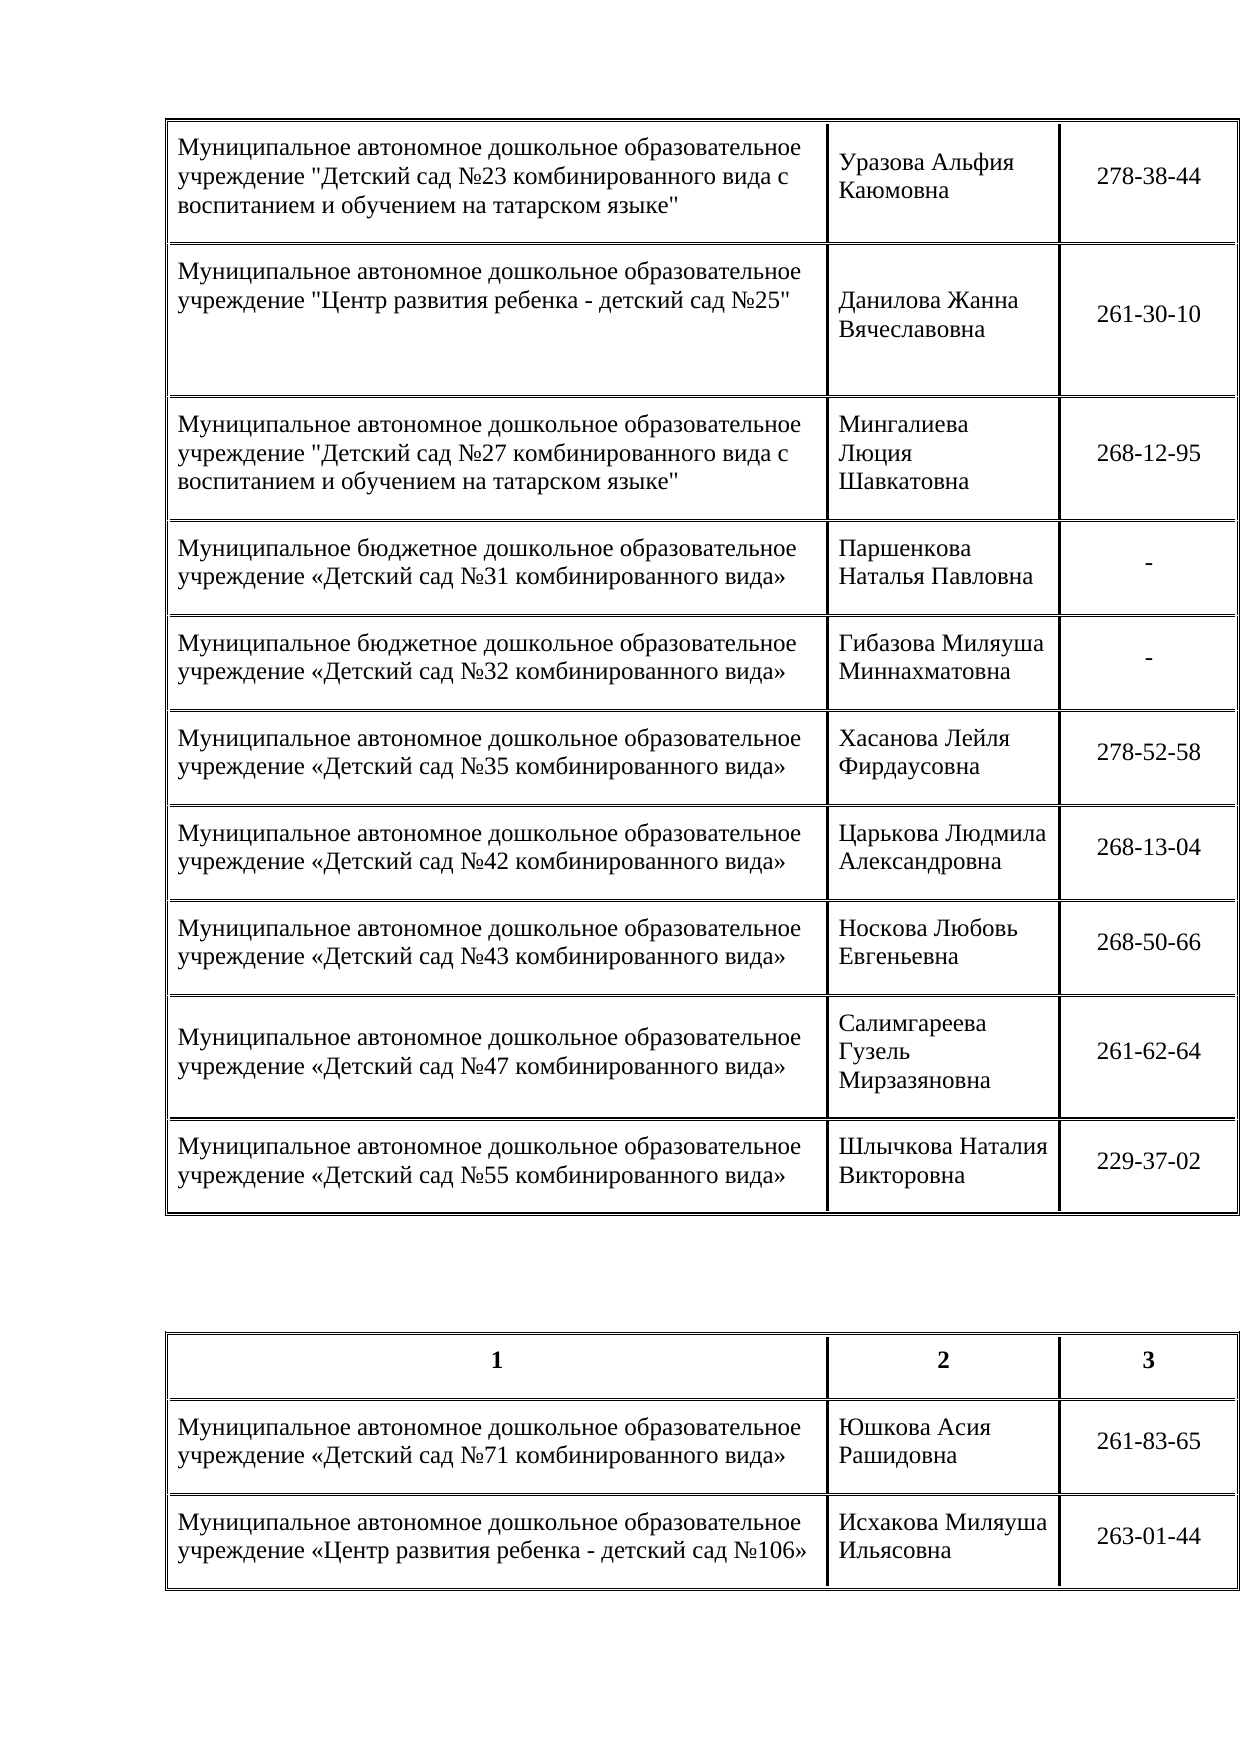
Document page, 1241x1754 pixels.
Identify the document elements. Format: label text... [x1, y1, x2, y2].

table_cell - [1061, 519, 1237, 613]
table_cell 278-38-44 [1059, 122, 1237, 242]
table_cell Хасанова Лейля Фирдаусовна [829, 712, 1058, 803]
table_cell Муниципальное автономное дошкольное образовательное учреждение "Центр развития ребенка - детский сад №25" [166, 242, 827, 395]
table_cell Данилова Жанна Вячеславовна [829, 245, 1058, 395]
table_cell Муниципальное автономное дошкольное образовательное учреждение «Детский сад №71 комбинированного вида» [166, 1398, 827, 1493]
table_cell 268-12-95 [1059, 395, 1238, 518]
table_cell Мингалиева Люция Шавкатовна [829, 398, 1058, 518]
table_cell 261-83-65 [1059, 1398, 1238, 1493]
table_cell Юшкова Асия Рашидовна [829, 1401, 1058, 1493]
table_cell Муниципальное автономное дошкольное образовательное учреждение «Детский сад №42 комбинированного вида» [168, 804, 826, 898]
table_cell Паршенкова Наталья Павловна [829, 522, 1058, 613]
table_cell Шлычкова Наталия Викторовна [827, 1121, 1059, 1212]
table_cell 268-13-04 [1061, 804, 1237, 898]
table_cell 229-37-02 [1059, 1117, 1237, 1212]
table_cell Гибазова Миляуша Миннахматовна [829, 617, 1058, 708]
table_cell Муниципальное бюджетное дошкольное образовательное учреждение «Детский сад №31 комбинированного вида» [168, 519, 826, 613]
table_cell Исхакова Миляуша Ильясовна [827, 1496, 1059, 1588]
table_cell Уразова Альфия Каюмовна [827, 122, 1059, 242]
table_cell Муниципальное бюджетное дошкольное образовательное учреждение «Детский сад №32 комбинированного вида» [168, 614, 826, 708]
table_cell Муниципальное автономное дошкольное образовательное учреждение "Детский сад №23 комбинированного вида с воспитанием и обучением на татарском языке" [168, 122, 827, 242]
table_cell Муниципальное автономное дошкольное образовательное учреждение «Детский сад №35 комбинированного вида» [168, 709, 826, 803]
table_header 3 [1059, 1335, 1237, 1398]
table_cell Салимгареева Гузель Мирзазяновна [829, 997, 1058, 1117]
table_cell Царькова Людмила Александровна [829, 807, 1058, 898]
table_cell Муниципальное автономное дошкольное образовательное учреждение "Детский сад №27 комбинированного вида с воспитанием и обучением на татарском языке" [166, 395, 827, 518]
table_cell Носкова Любовь Евгеньевна [829, 902, 1058, 993]
table_cell Муниципальное автономное дошкольное образовательное учреждение «Детский сад №55 комбинированного вида» [168, 1117, 827, 1212]
table_cell Муниципальное автономное дошкольное образовательное учреждение «Центр развития ребенка - детский сад №106» [166, 1493, 827, 1588]
table_cell 268-50-66 [1061, 899, 1237, 993]
table_cell 263-01-44 [1059, 1493, 1238, 1588]
table_cell Муниципальное автономное дошкольное образовательное учреждение «Детский сад №43 комбинированного вида» [168, 899, 826, 993]
table_header 1 [168, 1335, 827, 1398]
table_cell Муниципальное автономное дошкольное образовательное учреждение «Детский сад №47 комбинированного вида» [168, 994, 826, 1117]
table_cell 278-52-58 [1061, 709, 1237, 803]
table_cell 261-62-64 [1061, 994, 1237, 1117]
table_cell 261-30-10 [1059, 242, 1238, 395]
table_header 2 [827, 1335, 1059, 1398]
table_cell - [1061, 614, 1237, 708]
